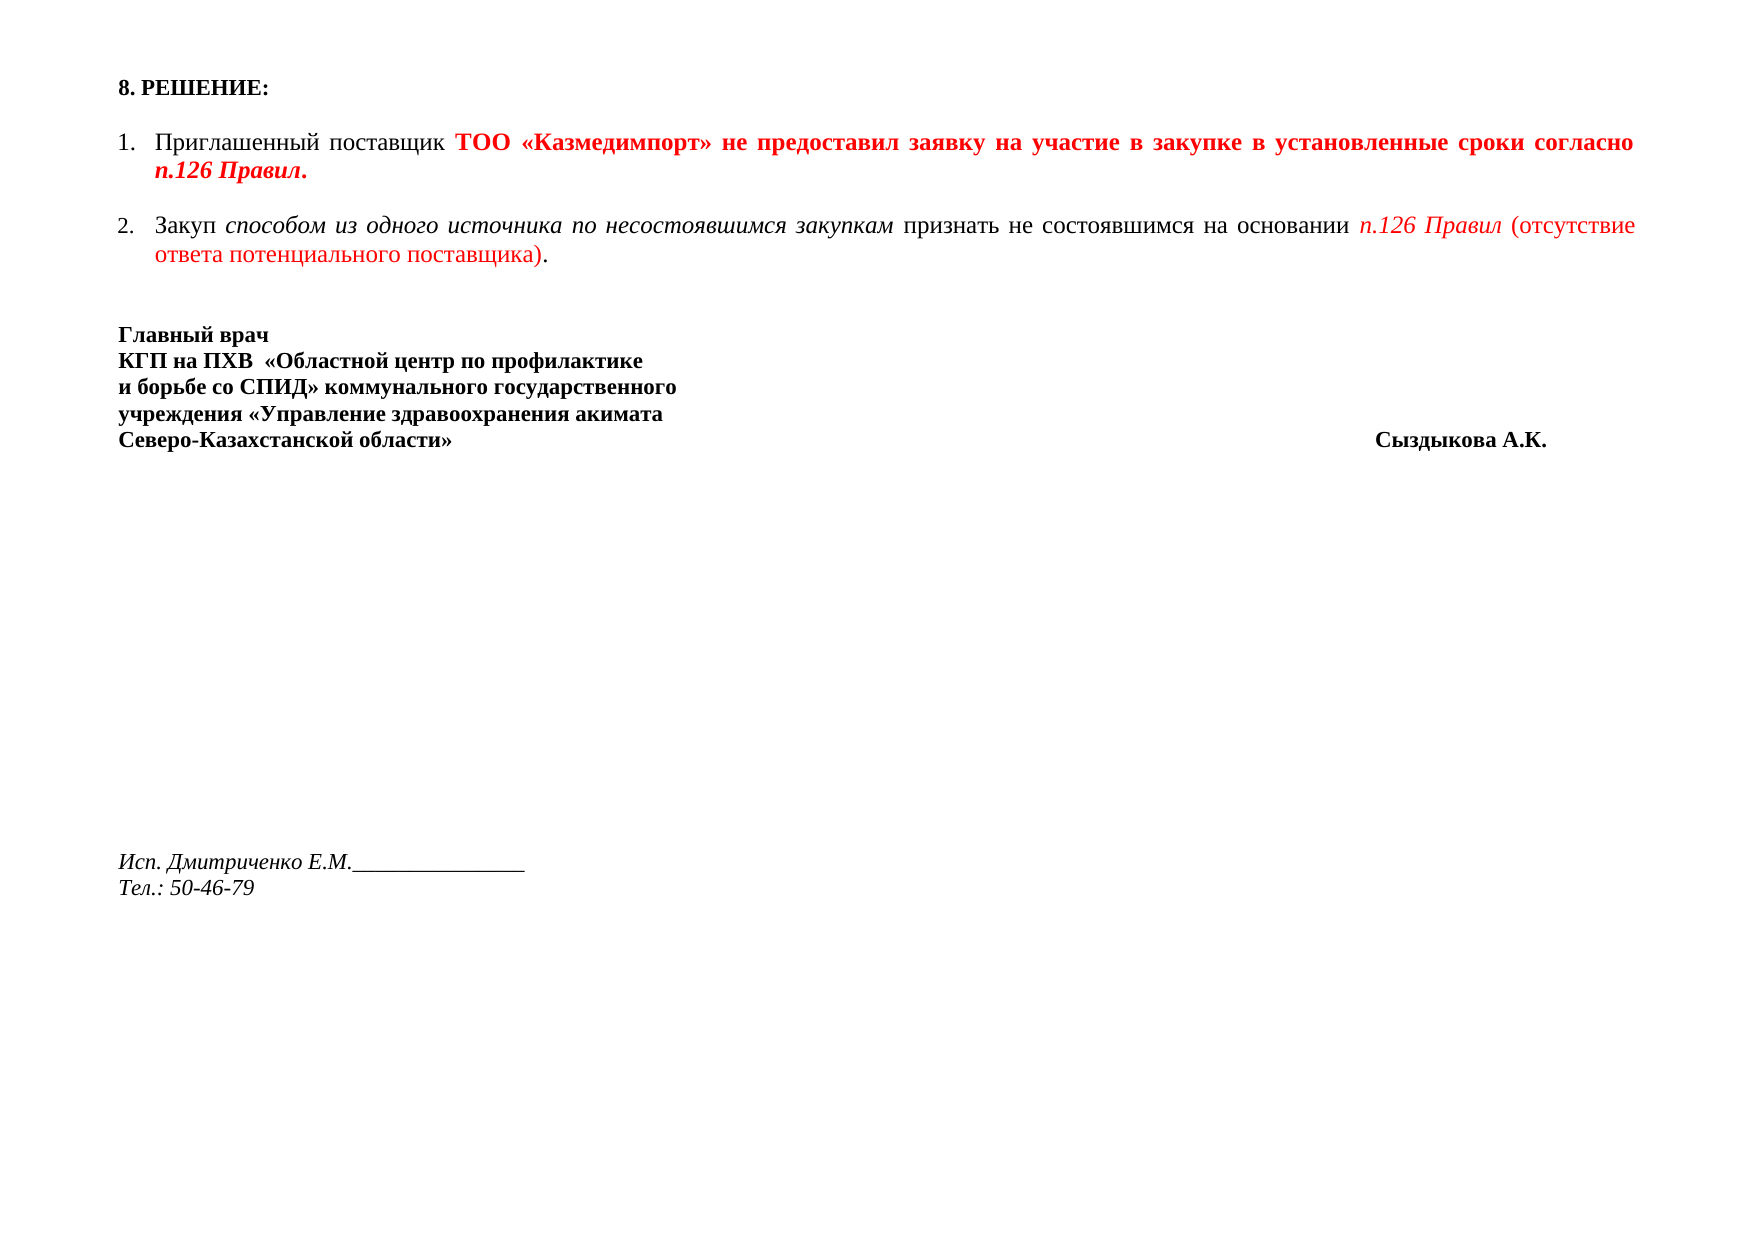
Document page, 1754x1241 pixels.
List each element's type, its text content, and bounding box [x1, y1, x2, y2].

text 8. РЕШЕНИЕ: [118, 74, 1636, 100]
list Приглашенный поставщик ТОО «Казмедимпорт» не предоставил заявку на участие в закупке в установленные сроки согласно п.126 Правил. [117, 127, 1636, 184]
text учреждения «Управление здравоохранения акимата [118, 400, 1636, 426]
text Главный врач [118, 321, 1636, 347]
text Исп. Дмитриченко Е.М._______________ [118, 848, 1636, 874]
text и борьбе со СПИД» коммунального государственного [118, 373, 1636, 400]
text КГП на ПХВ «Областной центр по профилактике [118, 347, 1636, 373]
list Закуп способом из одного источника по несостоявшимся закупкам признать не состоявшимся на основании п.126 Правил (отсутствие ответа потенциального поставщика). [117, 210, 1636, 268]
text Тел.: 50-46-79 [118, 874, 1636, 900]
text Северо-Казахстанской области» Сыздыкова А.К. [118, 426, 1636, 452]
